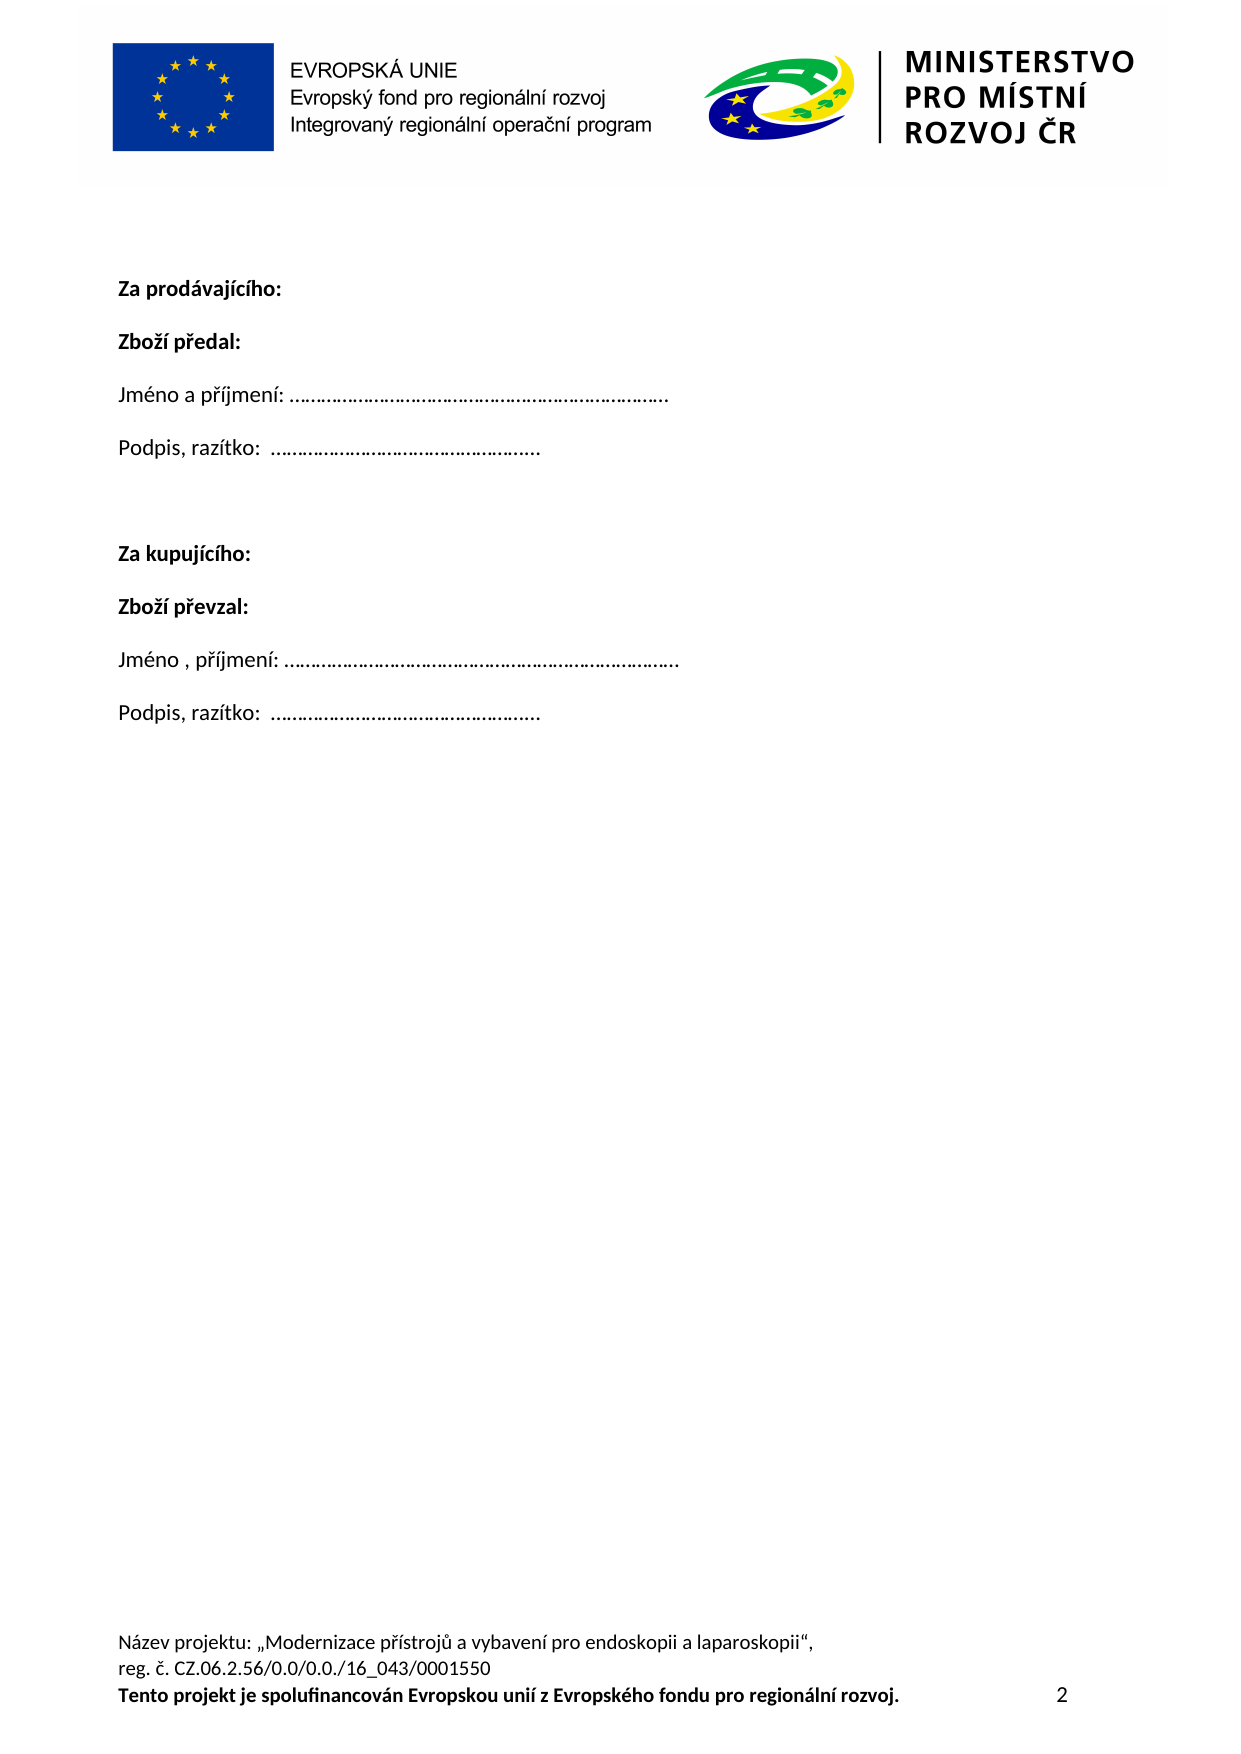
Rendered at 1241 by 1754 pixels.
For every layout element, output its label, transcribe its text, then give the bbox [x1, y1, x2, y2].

text Zboží předal: [118, 327, 1122, 355]
picture [77, 6, 1169, 187]
text Za prodávajícího: [118, 274, 1122, 302]
text Zboží převzal: [118, 592, 1122, 620]
text Podpis, razítko: …………………………………………... [118, 433, 1122, 461]
text Jméno a příjmení: ……………………………………………………………… [118, 380, 1122, 408]
text Podpis, razítko: …………………………………………... [118, 698, 1122, 726]
text Za kupujícího: [118, 539, 1122, 567]
text Jméno , příjmení: ………………………………………………………………… [118, 645, 1122, 673]
